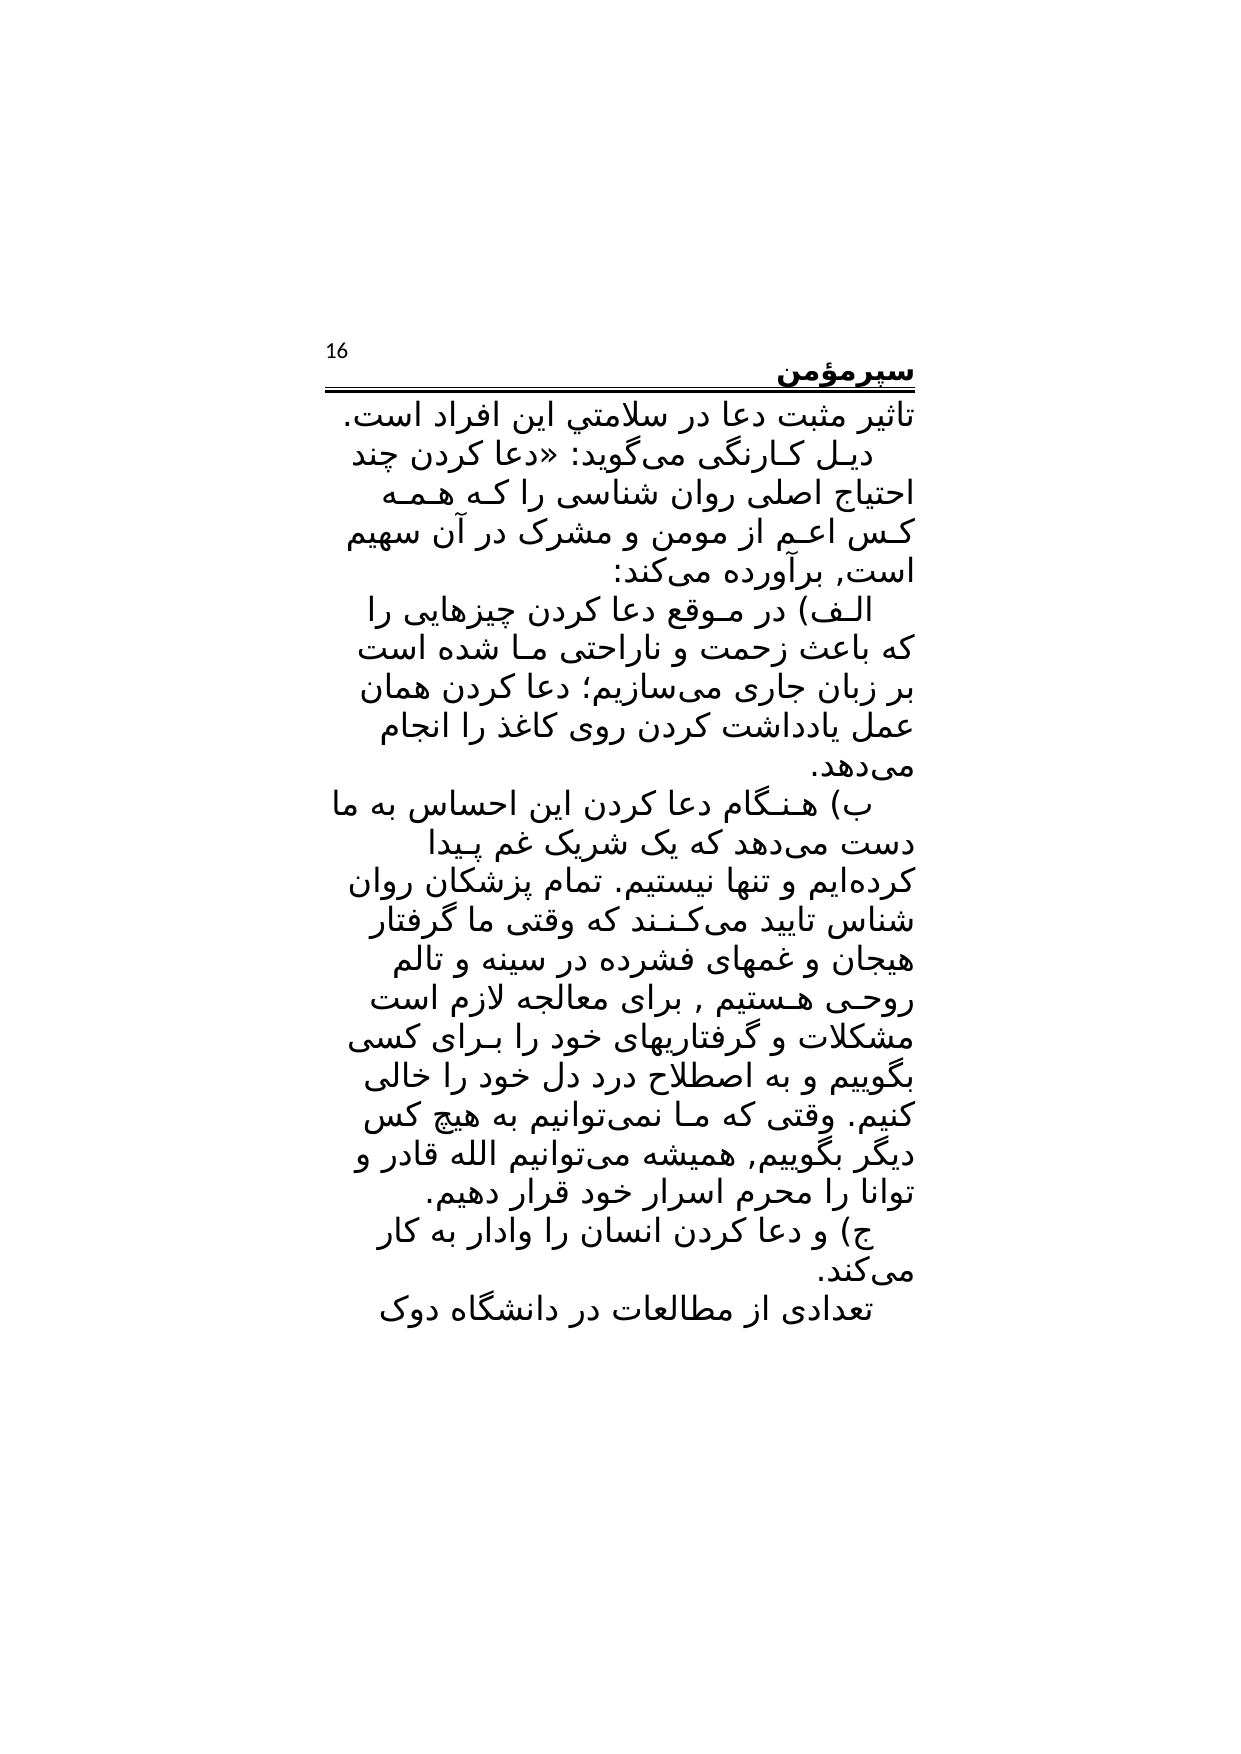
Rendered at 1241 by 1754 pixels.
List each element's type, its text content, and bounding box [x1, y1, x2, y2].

text ج) و دعا کردن انسان را وادار به کار می‌کند. [325, 1212, 915, 1289]
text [325, 1289, 915, 1328]
text دیـل کـارنگی می‌گوید: «دعا کردن چند احتیاج اصلی روان شناسی را کـه هـمـه کـس اعـم از مومن و مشرک در آن سهیم است, برآورده می‌کند: [325, 434, 915, 590]
text ب) هـنـگام دعا کردن این احساس به ما دست می‌دهد که یک شریک غم پـیدا کرده‌ایم و تنها نیستیم. تمام پزشکان روان شناس تایید می‌کـنـند که وقتی ما گرفتار هیجان و غمهای فشرده در سینه و تالم روحـی هـستیم , برای معالجه لازم است مشکلات و گرفتاریهای خود را بـرای کسی بگوییم و به اصطلاح درد دل خود را خالی کنیم. وقتی که مـا نمی‌توانیم به هیچ کس دیگر بگوییم, همیشه می‌توانیم الله قادر و توانا را محرم اسرار خود قرار دهیم. [325, 784, 915, 1212]
text الـف) در مـوقع دعا کردن چیزهایی را که باعث زحمت و ناراحتی مـا شده است بر زبان جاری می‌سازیم؛ دعا کردن همان عمل یادداشت کردن روی کاغذ را انجام می‌دهد. [325, 590, 915, 784]
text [325, 396, 915, 434]
